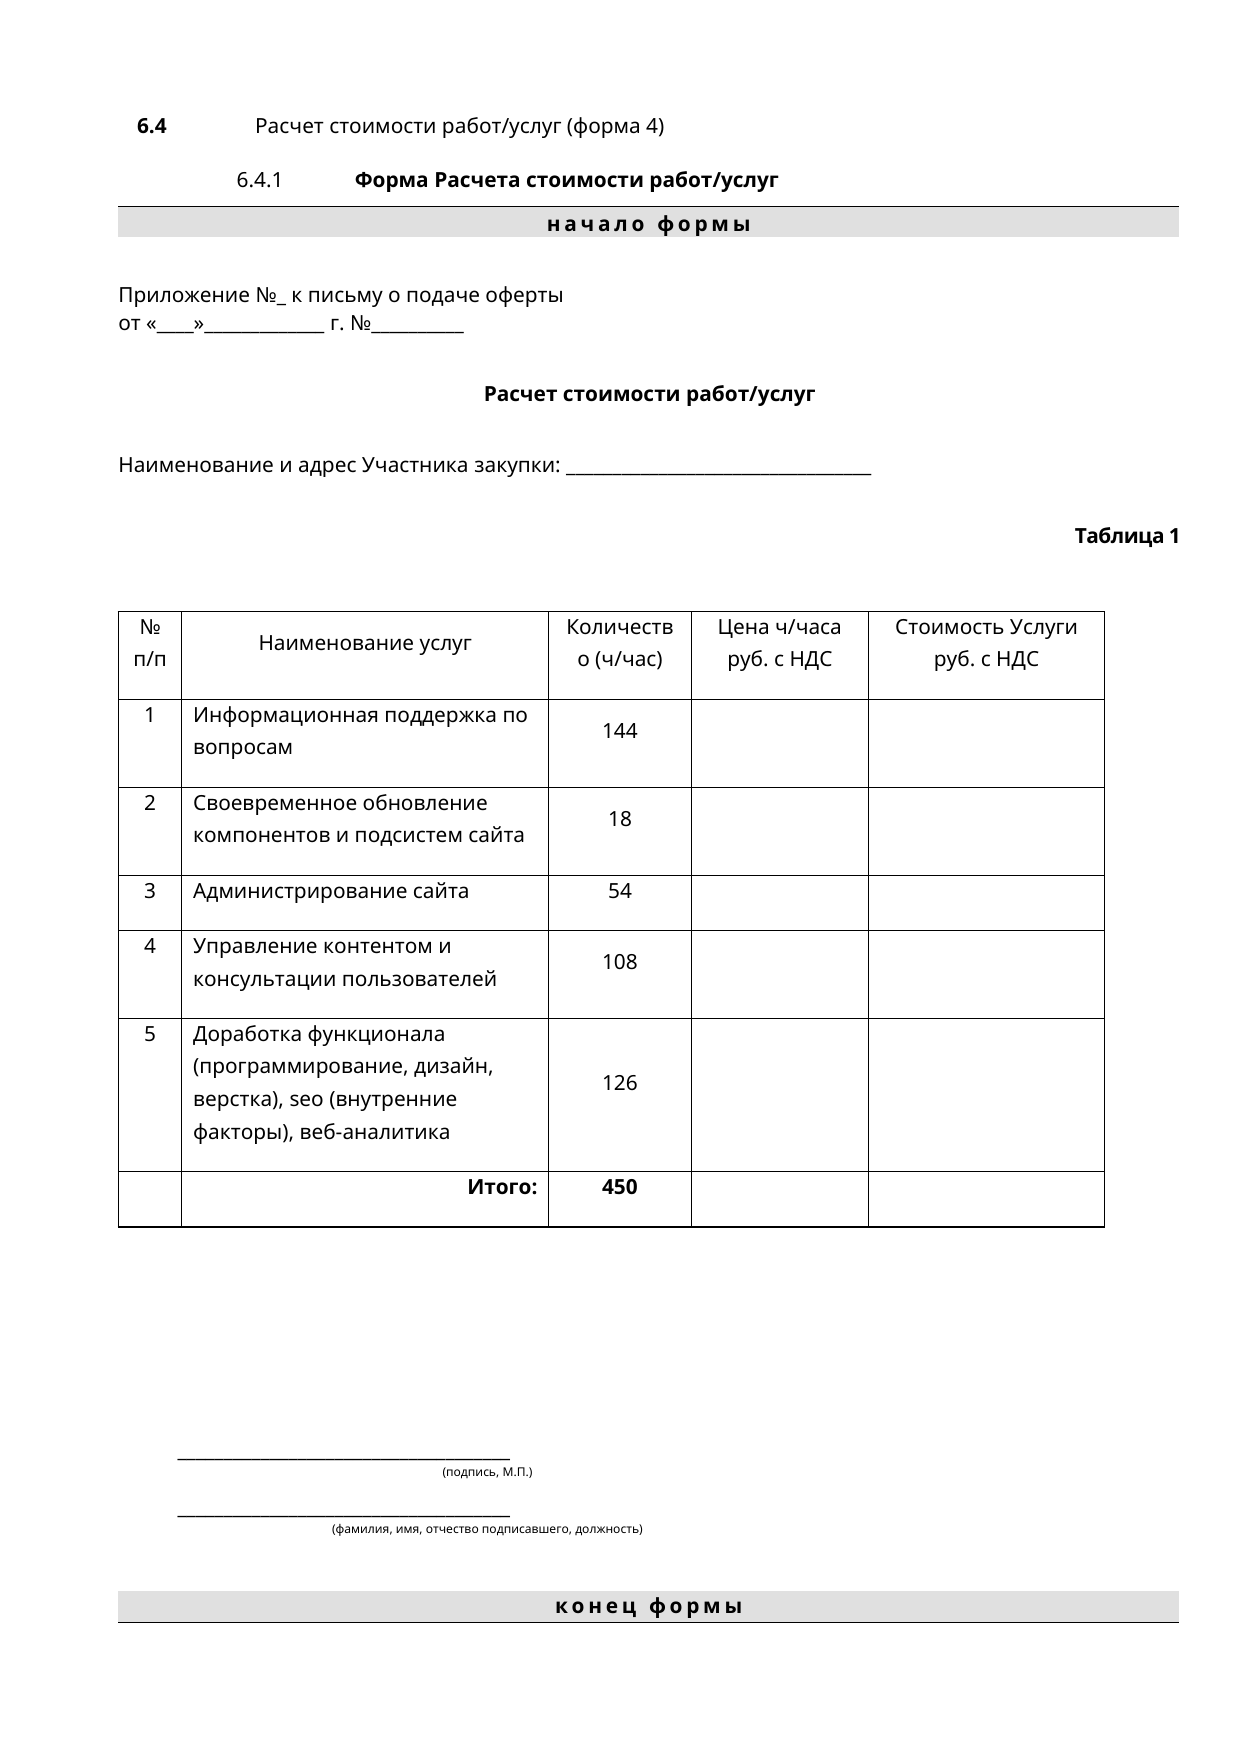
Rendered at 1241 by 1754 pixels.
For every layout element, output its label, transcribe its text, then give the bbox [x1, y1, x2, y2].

table_cell 108 [549, 931, 691, 1018]
table_cell [869, 1019, 1104, 1171]
table_cell 126 [549, 1019, 691, 1171]
table_header № п/п [119, 612, 181, 699]
text конец формы [118, 1591, 1179, 1622]
table_cell Итого: [182, 1172, 548, 1226]
table_cell Своевременное обновление компонентов и подсистем сайта [182, 788, 548, 875]
table_cell [692, 1172, 868, 1226]
text Расчет стоимости работ/услуг [118, 379, 1181, 408]
table_cell 4 [119, 931, 181, 1018]
table_cell 2 [119, 788, 181, 875]
text Приложение №_ к письму о подаче оферты от «____»_____________ г. №__________ [118, 280, 1181, 337]
table_cell [692, 1019, 868, 1171]
table_cell [869, 1172, 1104, 1226]
table_cell [119, 1172, 181, 1226]
table_header Цена ч/часа руб. с НДС [692, 612, 868, 699]
list Форма Расчета стоимости работ/услуг [236, 165, 1181, 193]
table_cell 3 [119, 876, 181, 930]
text ____________________________________ [118, 1435, 1181, 1463]
table_cell [692, 700, 868, 787]
table_cell Доработка функционала (программирование, дизайн, верстка), seo (внутренние факторы), веб-аналитика [182, 1019, 548, 1171]
table_cell 450 [549, 1172, 691, 1226]
table_cell 1 [119, 700, 181, 787]
text Таблица 1 [118, 521, 1181, 550]
table_cell 144 [549, 700, 691, 787]
table_cell [692, 931, 868, 1018]
table_cell 5 [119, 1019, 181, 1171]
table_cell 54 [549, 876, 691, 930]
table_cell [869, 788, 1104, 875]
table_header Количество (ч/час) [549, 612, 691, 699]
table_header Стоимость Услуги руб. с НДС [869, 612, 1104, 699]
table_header Наименование услуг [182, 612, 548, 699]
text (фамилия, имя, отчество подписавшего, должность) [118, 1520, 797, 1549]
table_cell [869, 700, 1104, 787]
table_cell 18 [549, 788, 691, 875]
table_cell Управление контентом и консультации пользователей [182, 931, 548, 1018]
table_cell [692, 788, 868, 875]
subtitle Расчет стоимости работ/услуг (форма 4) [137, 111, 1181, 140]
table_cell [869, 931, 1104, 1018]
table_cell [869, 876, 1104, 930]
text Наименование и адрес Участника закупки: _________________________________ [118, 450, 1181, 479]
text начало формы [118, 207, 1179, 237]
text ____________________________________ [118, 1492, 1181, 1520]
table_cell Информационная поддержка по вопросам [182, 700, 548, 787]
text (подпись, М.П.) [118, 1463, 797, 1492]
table_cell [692, 876, 868, 930]
table_cell Администрирование сайта [182, 876, 548, 930]
